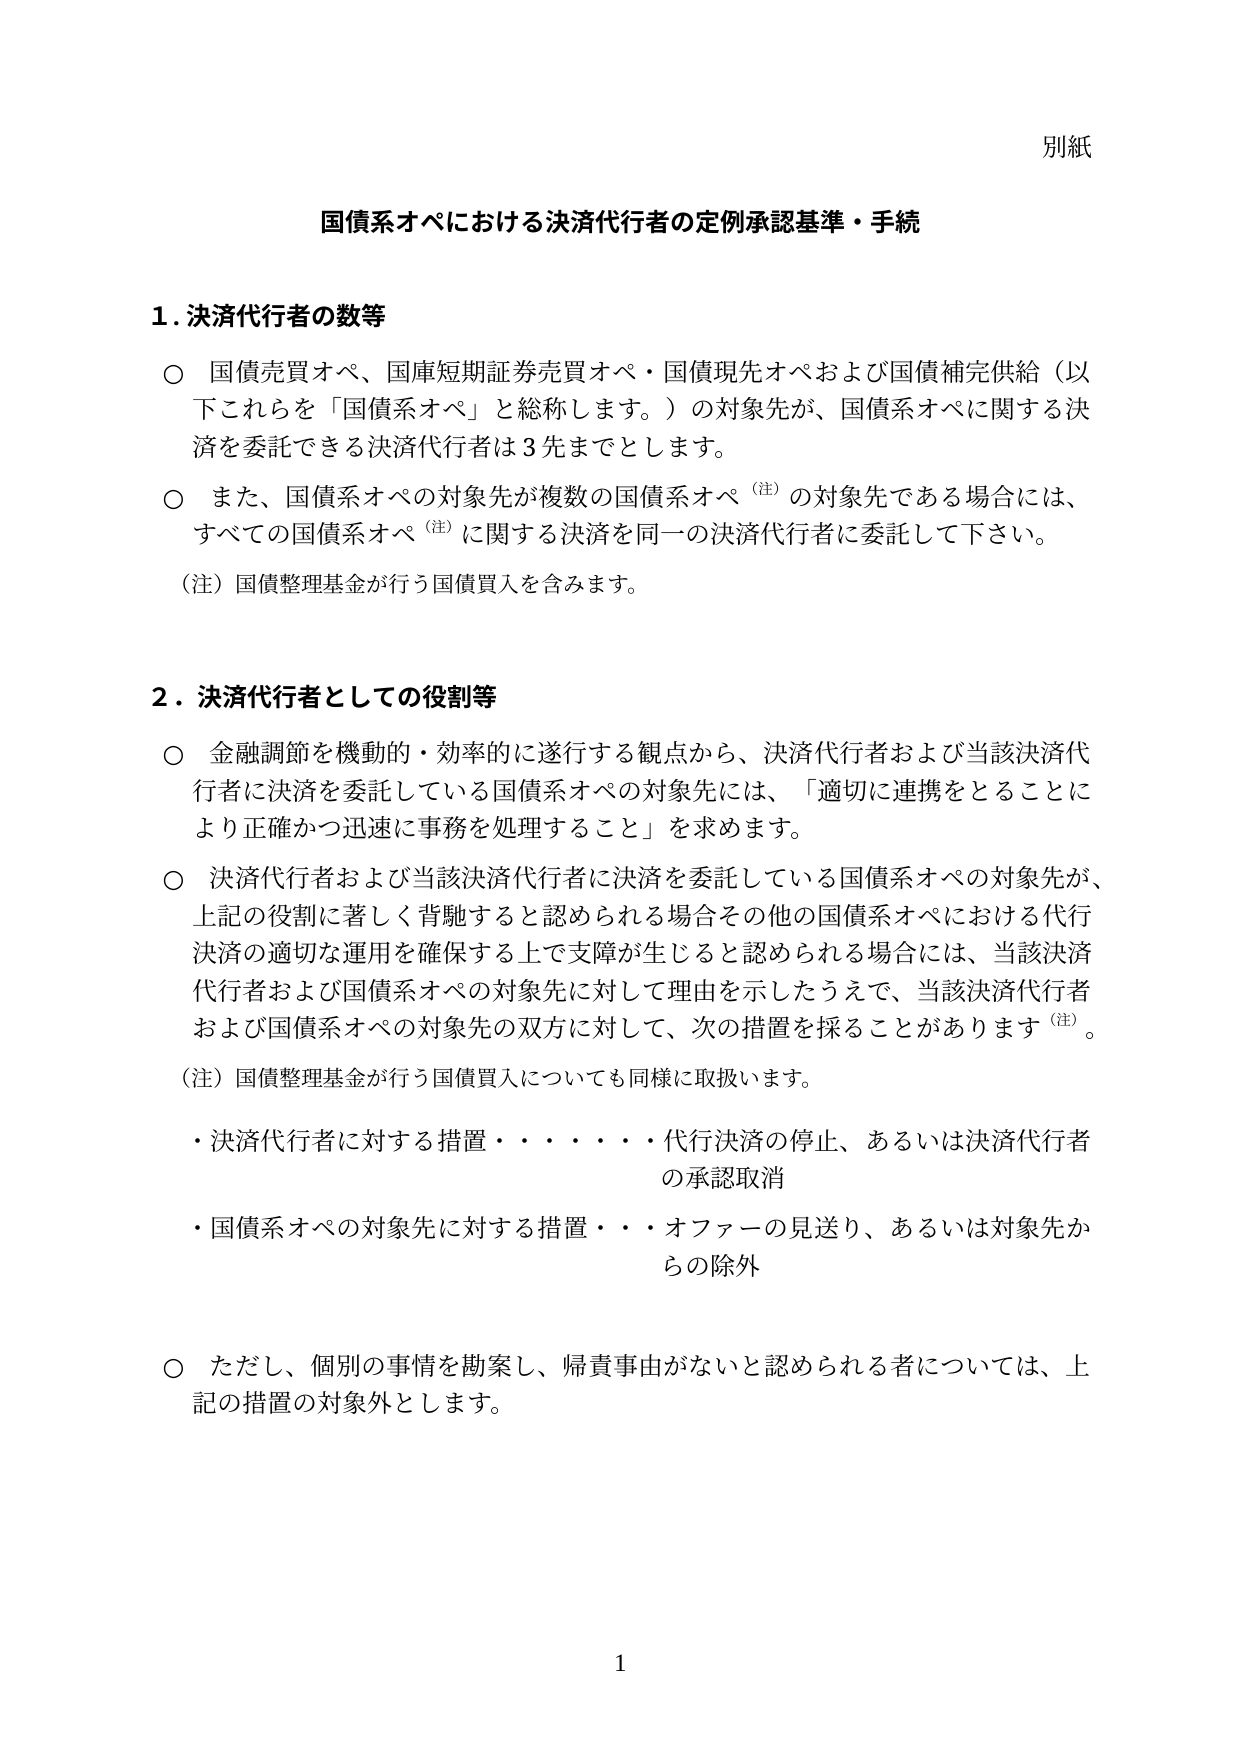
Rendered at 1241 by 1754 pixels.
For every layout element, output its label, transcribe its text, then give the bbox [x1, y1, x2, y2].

text ○ 国債売買オペ、国庫短期証券売買オペ・国債現先オペおよび国債補完供給（以下これらを「国債系オペ」と総称します。）の対象先が、国債系オペに関する決済を委託できる決済代行者は3先までとします。 [162, 352, 1092, 464]
subtitle ２．決済代行者としての役割等 [148, 677, 1092, 714]
text （注）国債整理基金が行う国債買入についても同様に取扱います。 [169, 1058, 1092, 1096]
text ・国債系オペの対象先に対する措置・・・オファーの見送り、あるいは対象先からの除外 [185, 1208, 1092, 1283]
text （注）国債整理基金が行う国債買入を含みます。 [169, 564, 1092, 602]
text 別紙 [148, 127, 1092, 164]
text ○ ただし、個別の事情を勘案し、帰責事由がないと認められる者については、上記の措置の対象外とします。 [162, 1346, 1092, 1421]
text ・決済代行者に対する措置・・・・・・・代行決済の停止、あるいは決済代行者の承認取消 [185, 1121, 1092, 1196]
subtitle １. 決済代行者の数等 [148, 296, 1092, 333]
text ○ 決済代行者および当該決済代行者に決済を委託している国債系オペの対象先が、上記の役割に著しく背馳すると認められる場合その他の国債系オペにおける代行決済の適切な運用を確保する上で支障が生じると認められる場合には、当該決済代行者および国債系オペの対象先に対して理由を示したうえで、当該決済代行者および国債系オペの対象先の双方に対して、次の措置を採ることがあります（注）。 [162, 858, 1092, 1046]
text 国債系オペにおける決済代行者の定例承認基準・手続 [148, 202, 1092, 239]
text ○ 金融調節を機動的・効率的に遂行する観点から、決済代行者および当該決済代行者に決済を委託している国債系オペの対象先には、「適切に連携をとることにより正確かつ迅速に事務を処理すること」を求めます。 [162, 733, 1092, 846]
text ○ また、国債系オペの対象先が複数の国債系オペ（注）の対象先である場合には、すべての国債系オペ（注）に関する決済を同一の決済代行者に委託して下さい。 [162, 477, 1092, 552]
